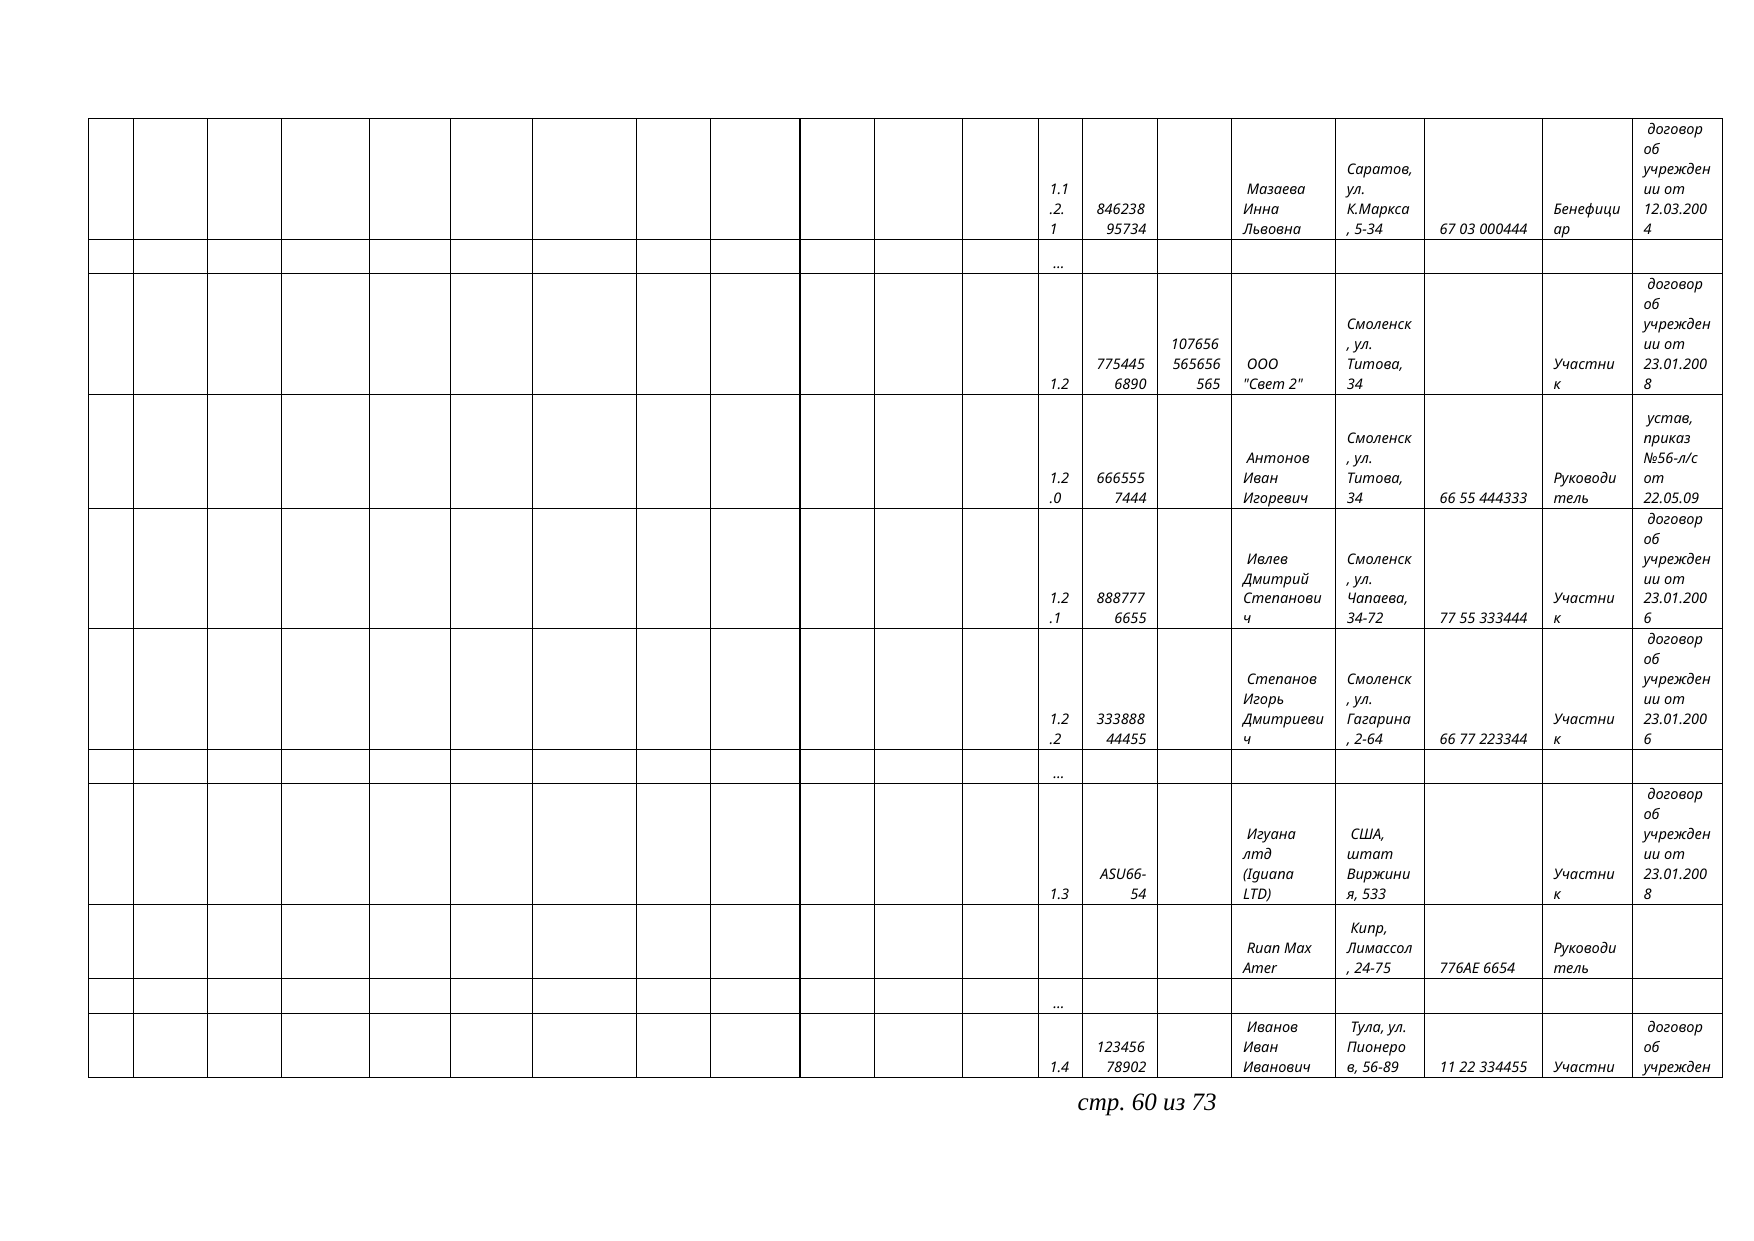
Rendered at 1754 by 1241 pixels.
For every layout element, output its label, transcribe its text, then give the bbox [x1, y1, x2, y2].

table_cell [451, 750, 532, 783]
table_cell [637, 1014, 710, 1077]
table_cell [370, 119, 450, 238]
table_cell [801, 784, 874, 903]
table_cell [208, 750, 281, 783]
table_cell [711, 784, 799, 903]
table_cell Антонов Иван Игоревич [1232, 395, 1335, 508]
table_cell [451, 784, 532, 903]
table_cell [89, 119, 133, 238]
table_cell [282, 979, 369, 1012]
table_cell [875, 509, 962, 628]
table_cell [370, 1014, 450, 1077]
table_cell [533, 1014, 636, 1077]
table_cell [208, 119, 281, 238]
table_cell [282, 1014, 369, 1077]
table_cell Смоленск, ул. Титова, 34 [1336, 395, 1424, 508]
table_cell 6665557444 [1083, 395, 1157, 508]
table_cell [533, 240, 636, 273]
table_cell [1633, 750, 1722, 783]
table_cell 1.4 [1039, 1014, 1082, 1077]
table_cell [637, 979, 710, 1012]
table_cell 1.2.2 [1039, 629, 1082, 748]
table_cell [1158, 1014, 1231, 1077]
table_cell [1543, 979, 1632, 1012]
table_cell [134, 395, 207, 508]
table_cell [875, 119, 962, 238]
table_cell Кипр, Лимассол, 24-75 [1336, 905, 1424, 978]
table_cell [134, 750, 207, 783]
table_cell [282, 119, 369, 238]
table_cell [533, 905, 636, 978]
table_cell [370, 274, 450, 393]
table_cell [1158, 905, 1231, 978]
table_cell Ивлев Дмитрий Степанович [1232, 509, 1335, 628]
table_cell [451, 509, 532, 628]
table_cell Смоленск, ул. Гагарина, 2-64 [1336, 629, 1424, 748]
table_cell [1633, 240, 1722, 273]
table_cell [801, 905, 874, 978]
table_cell [963, 274, 1038, 393]
table_cell 12345678902 [1083, 1014, 1157, 1077]
table_cell Ruan Max Amer [1232, 905, 1335, 978]
table_cell [89, 750, 133, 783]
table_cell [711, 509, 799, 628]
table_cell [1543, 750, 1632, 783]
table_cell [1633, 1014, 1722, 1077]
table_cell [711, 905, 799, 978]
table_cell [533, 274, 636, 393]
table_cell [370, 395, 450, 508]
table_cell Руководитель [1543, 905, 1632, 978]
table_cell договор об учреждении от 23.01.2008 [1633, 274, 1722, 393]
table_cell [282, 784, 369, 903]
table_cell [963, 1014, 1038, 1077]
table_cell [875, 629, 962, 748]
table_cell [963, 629, 1038, 748]
table_cell [89, 784, 133, 903]
table_cell [134, 979, 207, 1012]
table_cell [1425, 750, 1542, 783]
table_cell Мазаева Инна Львовна [1232, 119, 1335, 238]
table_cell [1336, 1014, 1424, 1077]
table_cell [875, 979, 962, 1012]
table_cell [801, 119, 874, 238]
table_cell [637, 784, 710, 903]
table_cell [1232, 979, 1335, 1012]
table_cell [533, 750, 636, 783]
table_cell [1543, 240, 1632, 273]
table_cell [1158, 979, 1231, 1012]
table_cell [1158, 395, 1231, 508]
table_cell 1.3 [1039, 784, 1082, 903]
table_cell [208, 1014, 281, 1077]
table_cell [801, 240, 874, 273]
table_cell [134, 1014, 207, 1077]
table_cell [1633, 979, 1722, 1012]
table_cell [208, 629, 281, 748]
table_cell [801, 274, 874, 393]
table_cell 1.2.1 [1039, 509, 1082, 628]
table_cell [533, 629, 636, 748]
table_cell [208, 979, 281, 1012]
table_cell [1083, 240, 1157, 273]
table_cell [637, 750, 710, 783]
table_cell Руководитель [1543, 395, 1632, 508]
table_cell [1158, 509, 1231, 628]
table_cell [533, 395, 636, 508]
table_cell [208, 509, 281, 628]
table_cell [89, 240, 133, 273]
table_cell [370, 509, 450, 628]
table_cell [451, 240, 532, 273]
table_cell [370, 629, 450, 748]
table_cell [1633, 905, 1722, 978]
table_cell [1232, 240, 1335, 273]
table_cell 84623895734 [1083, 119, 1157, 238]
table_cell [963, 750, 1038, 783]
table_cell … [1039, 979, 1082, 1012]
table_cell [711, 119, 799, 238]
table_cell [208, 395, 281, 508]
table_cell [711, 240, 799, 273]
table_cell [1425, 240, 1542, 273]
table_cell [637, 629, 710, 748]
table_cell [370, 979, 450, 1012]
table_cell [1039, 905, 1082, 978]
table_cell [963, 240, 1038, 273]
table_cell [1232, 750, 1335, 783]
table_cell [533, 979, 636, 1012]
table_cell [711, 979, 799, 1012]
table_cell [875, 750, 962, 783]
table_cell [533, 509, 636, 628]
table_cell [89, 905, 133, 978]
table_cell 66 55 444333 [1425, 395, 1542, 508]
table_cell [1158, 750, 1231, 783]
table_cell Смоленск, ул. Чапаева, 34-72 [1336, 509, 1424, 628]
table_cell [208, 240, 281, 273]
table_cell [801, 395, 874, 508]
table_cell [370, 240, 450, 273]
table_cell [451, 905, 532, 978]
table_cell Участник [1543, 784, 1632, 903]
table_cell [1425, 979, 1542, 1012]
table_cell [1336, 750, 1424, 783]
table_cell [875, 240, 962, 273]
table_cell … [1039, 240, 1082, 273]
table_cell [370, 905, 450, 978]
table_cell [875, 784, 962, 903]
table_cell [89, 1014, 133, 1077]
table_cell США, штат Виржиния, 533 [1336, 784, 1424, 903]
table_cell [711, 1014, 799, 1077]
table_cell [637, 509, 710, 628]
table_cell [451, 1014, 532, 1077]
table_cell 8887776655 [1083, 509, 1157, 628]
table_cell [963, 395, 1038, 508]
table_cell Участник [1543, 629, 1632, 748]
table_cell [875, 905, 962, 978]
table_cell [282, 629, 369, 748]
table_cell Игуана лтд (Iguana LTD) [1232, 784, 1335, 903]
table_cell [533, 784, 636, 903]
table_cell ASU66-54 [1083, 784, 1157, 903]
table_cell … [1039, 750, 1082, 783]
table_cell 1.2 [1039, 274, 1082, 393]
table_cell договор об учреждении от 23.01.2008 [1633, 784, 1722, 903]
table_cell [875, 1014, 962, 1077]
table_cell [1158, 629, 1231, 748]
table_cell Саратов, ул. К.Маркса, 5-34 [1336, 119, 1424, 238]
table_cell [875, 395, 962, 508]
table_cell [1158, 240, 1231, 273]
table_cell [134, 629, 207, 748]
table_cell 7754456890 [1083, 274, 1157, 393]
table_cell [801, 750, 874, 783]
table_cell [282, 395, 369, 508]
table_cell [282, 240, 369, 273]
table_cell устав, приказ №56-л/с от 22.05.09 [1633, 395, 1722, 508]
table_cell [282, 750, 369, 783]
table_cell [1425, 274, 1542, 393]
table_cell [370, 750, 450, 783]
table_cell [1425, 784, 1542, 903]
table_cell [134, 119, 207, 238]
table_cell [134, 274, 207, 393]
table_cell [282, 509, 369, 628]
table_cell 67 03 000444 [1425, 119, 1542, 238]
table_cell [637, 395, 710, 508]
table_cell Участник [1543, 1014, 1632, 1077]
table_cell [89, 509, 133, 628]
table_cell [89, 979, 133, 1012]
table_cell [208, 274, 281, 393]
table_cell [711, 274, 799, 393]
table_cell [801, 509, 874, 628]
table_cell [711, 629, 799, 748]
table_cell 11 22 334455 [1425, 1014, 1542, 1077]
table_cell [801, 979, 874, 1012]
table_cell [451, 979, 532, 1012]
table_cell [875, 274, 962, 393]
table_cell 33388844455 [1083, 629, 1157, 748]
table_cell [208, 905, 281, 978]
table_cell 1.2.0 [1039, 395, 1082, 508]
table_cell ООО "Свет 2" [1232, 274, 1335, 393]
table_cell [801, 629, 874, 748]
table_cell [1083, 905, 1157, 978]
table_cell [134, 784, 207, 903]
table_cell [1083, 750, 1157, 783]
table_cell [451, 395, 532, 508]
table_cell [1083, 979, 1157, 1012]
table_cell договор об учреждении от 23.01.2006 [1633, 509, 1722, 628]
table_cell [89, 274, 133, 393]
table_cell [711, 750, 799, 783]
table_cell [208, 784, 281, 903]
table_cell 66 77 223344 [1425, 629, 1542, 748]
table_cell [963, 784, 1038, 903]
table_cell [451, 629, 532, 748]
table_cell [711, 395, 799, 508]
table_cell 1.1.2.1 [1039, 119, 1082, 238]
table_cell Смоленск, ул. Титова, 34 [1336, 274, 1424, 393]
table_cell [134, 240, 207, 273]
table_cell [801, 1014, 874, 1077]
table_cell Участник [1543, 509, 1632, 628]
table_cell [89, 395, 133, 508]
table_cell [134, 905, 207, 978]
table_cell [134, 509, 207, 628]
table_cell [451, 119, 532, 238]
table_cell 776AE 6654 [1425, 905, 1542, 978]
table_cell [637, 119, 710, 238]
table_cell [637, 905, 710, 978]
table_cell 107656565656565 [1158, 274, 1231, 393]
table_cell [282, 905, 369, 978]
table_cell 77 55 333444 [1425, 509, 1542, 628]
table_cell [963, 979, 1038, 1012]
table_cell договор об учреждении от 12.03.2004 [1633, 119, 1722, 238]
table_cell [370, 784, 450, 903]
table_cell [533, 119, 636, 238]
table_cell [1336, 240, 1424, 273]
table_cell [451, 274, 532, 393]
table_cell договор об учреждении от 23.01.2006 [1633, 629, 1722, 748]
table_cell [637, 240, 710, 273]
table_cell [282, 274, 369, 393]
table_cell [963, 119, 1038, 238]
table_cell [963, 509, 1038, 628]
table_cell Бенефициар [1543, 119, 1632, 238]
table_cell [1158, 119, 1231, 238]
table_cell [1158, 784, 1231, 903]
table_cell [1336, 979, 1424, 1012]
table_cell [637, 274, 710, 393]
table_cell Степанов Игорь Дмитриевич [1232, 629, 1335, 748]
table_cell [89, 629, 133, 748]
table_cell Участник [1543, 274, 1632, 393]
table_cell [963, 905, 1038, 978]
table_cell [1232, 1014, 1335, 1077]
